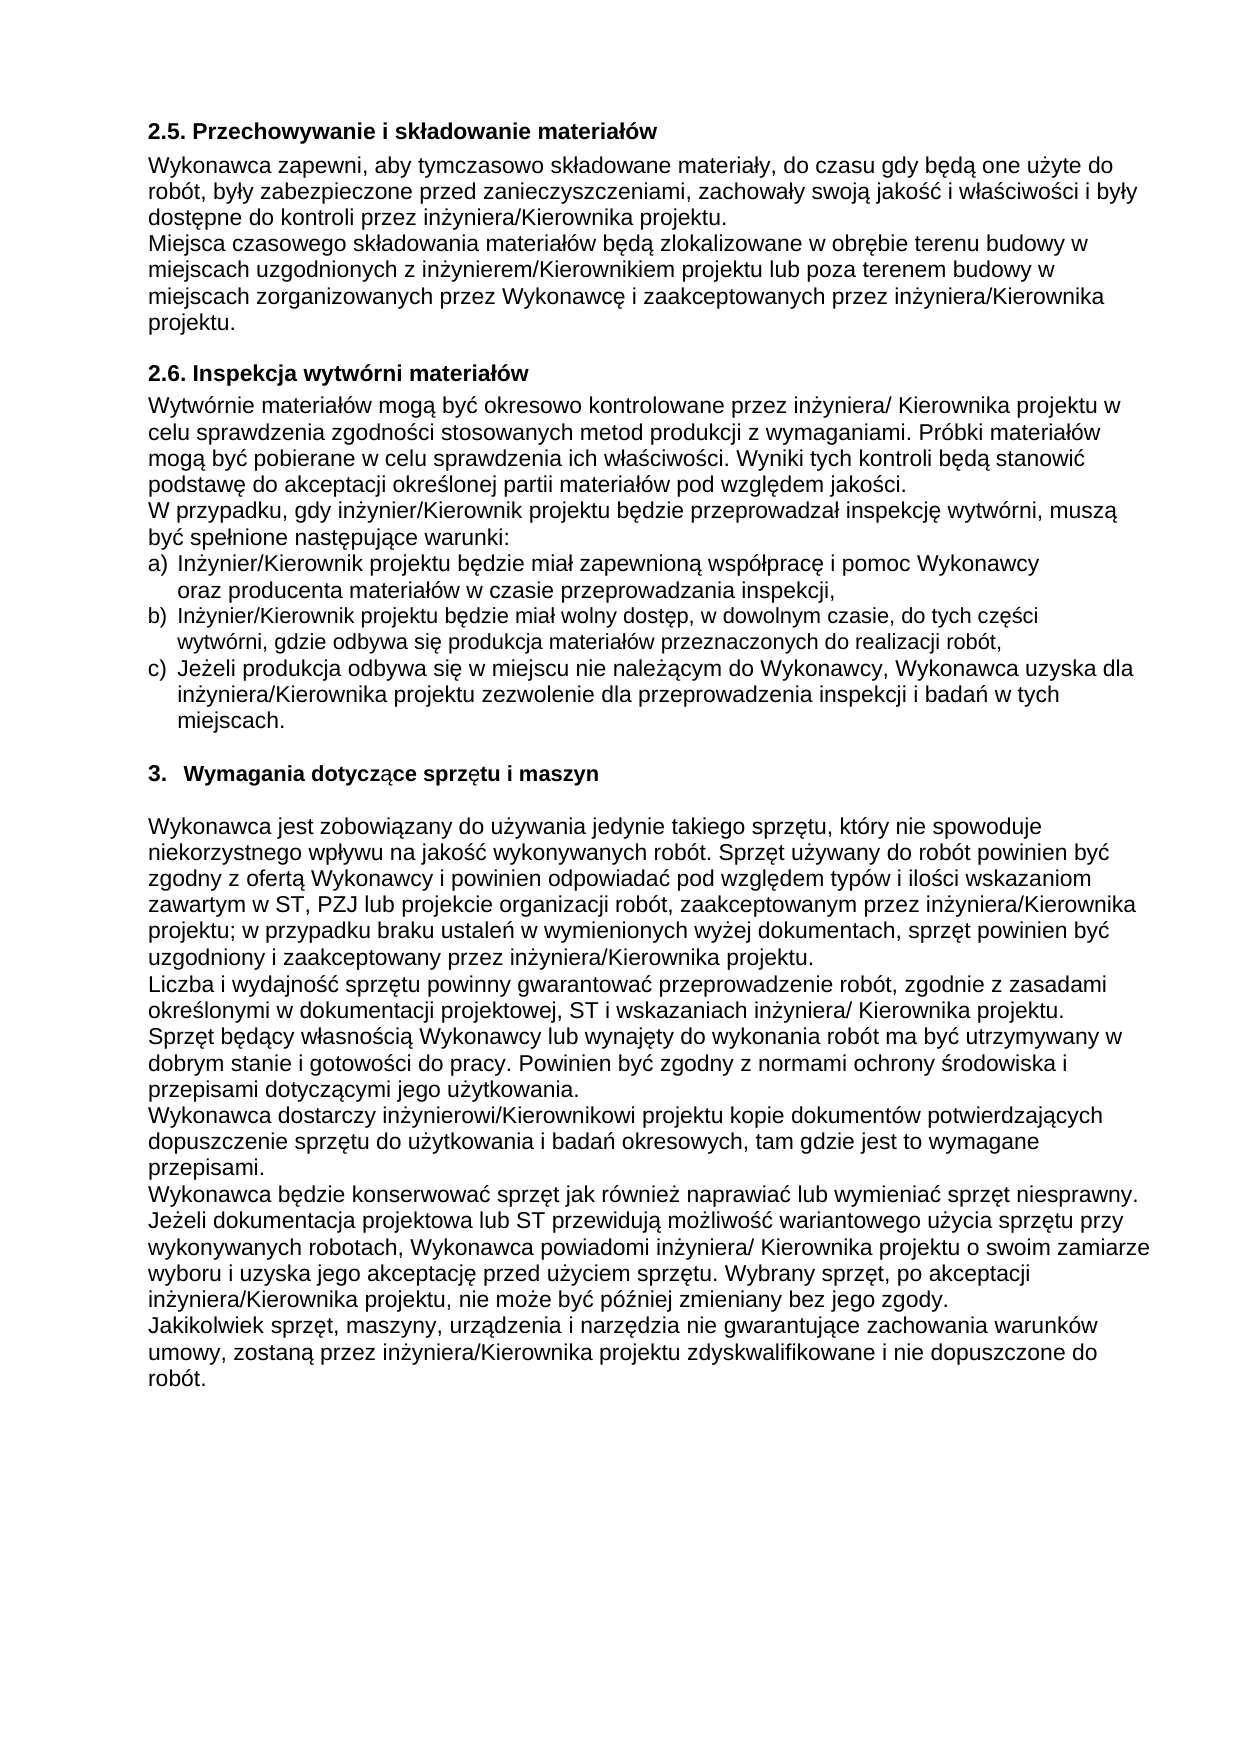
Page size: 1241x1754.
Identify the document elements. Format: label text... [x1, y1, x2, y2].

text Miejsca czasowego składowania materiałów będą zlokalizowane w obrębie terenu budowy w miejscach uzgodnionych z inżynierem/Kierownikiem projektu lub poza terenem budowy w miejscach zorganizowanych przez Wykonawcę i zaakceptowanych przez inżyniera/Kierownika projektu. [148, 231, 1107, 335]
text W przypadku, gdy inżynier/Kierownik projektu będzie przeprowadzał inspekcję wytwórni, muszą być spełnione następujące warunki: [148, 498, 1119, 550]
text Wykonawca dostarczy inżynierowi/Kierownikowi projektu kopie dokumentów potwierdzających dopuszczenie sprzętu do użytkowania i badań okresowych, tam gdzie jest to wymagane przepisami. [148, 1102, 1105, 1181]
text Wytwórnie materiałów mogą być okresowo kontrolowane przez inżyniera/ Kierownika projektu w celu sprawdzenia zgodności stosowanych metod produkcji z wymaganiami. Próbki materiałów mogą być pobierane w celu sprawdzenia ich właściwości. Wyniki tych kontroli będą stanowić podstawę do akceptacji określonej partii materiałów pod względem jakości. [148, 393, 1123, 497]
text 2.6. Inspekcja wytwórni materiałów [148, 360, 1153, 386]
text 2.5. Przechowywanie i składowanie materiałów [148, 118, 1153, 144]
text Wykonawca jest zobowiązany do używania jedynie takiego sprzętu, który nie spowoduje niekorzystnego wpływu na jakość wykonywanych robót. Sprzęt używany do robót powinien być zgodny z ofertą Wykonawcy i powinien odpowiadać pod względem typów i ilości wskazaniom zawartym w ST, PZJ lub projekcie organizacji robót, zaakceptowanym przez inżyniera/Kierownika projektu; w przypadku braku ustaleń w wymienionych wyżej dokumentach, sprzęt powinien być uzgodniony i zaakceptowany przez inżyniera/Kierownika projektu. [148, 813, 1138, 970]
text Wykonawca będzie konserwować sprzęt jak również naprawiać lub wymieniać sprzęt niesprawny. Jeżeli dokumentacja projektowa lub ST przewidują możliwość wariantowego użycia sprzętu przy wykonywanych robotach, Wykonawca powiadomi inżyniera/ Kierownika projektu o swoim zamiarze wyboru i uzyska jego akceptację przed użyciem sprzętu. Wybrany sprzęt, po akceptacji inżyniera/Kierownika projektu, nie może być później zmieniany bez jego zgody. [148, 1181, 1153, 1313]
list Inżynier/Kierownik projektu będzie miał zapewnioną współpracę i pomoc Wykonawcy oraz producenta materiałów w czasie przeprowadzania inspekcji, [148, 550, 1090, 603]
text Jakikolwiek sprzęt, maszyny, urządzenia i narzędzia nie gwarantujące zachowania warunków umowy, zostaną przez inżyniera/Kierownika projektu zdyskwalifikowane i nie dopuszczone do robót. [148, 1313, 1098, 1391]
text Wykonawca zapewni, aby tymczasowo składowane materiały, do czasu gdy będą one użyte do robót, były zabezpieczone przed zanieczyszczeniami, zachowały swoją jakość i właściwości i były dostępne do kontroli przez inżyniera/Kierownika projektu. [148, 152, 1140, 231]
list Jeżeli produkcja odbywa się w miejscu nie należącym do Wykonawcy, Wykonawca uzyska dla inżyniera/Kierownika projektu zezwolenie dla przeprowadzenia inspekcji i badań w tych miejscach. [148, 655, 1134, 734]
text Liczba i wydajność sprzętu powinny gwarantować przeprowadzenie robót, zgodnie z zasadami określonymi w dokumentacji projektowej, ST i wskazaniach inżyniera/ Kierownika projektu. Sprzęt będący własnością Wykonawcy lub wynajęty do wykonania robót ma być utrzymywany w dobrym stanie i gotowości do pracy. Powinien być zgodny z normami ochrony środowiska i przepisami dotyczącymi jego użytkowania. [148, 971, 1123, 1102]
text 3. Wymagania dotyczące sprzętu i maszyn [148, 759, 1153, 786]
list Inżynier/Kierownik projektu będzie miał wolny dostęp, w dowolnym czasie, do tych części wytwórni, gdzie odbywa się produkcja materiałów przeznaczonych do realizacji robót, [148, 603, 1082, 654]
